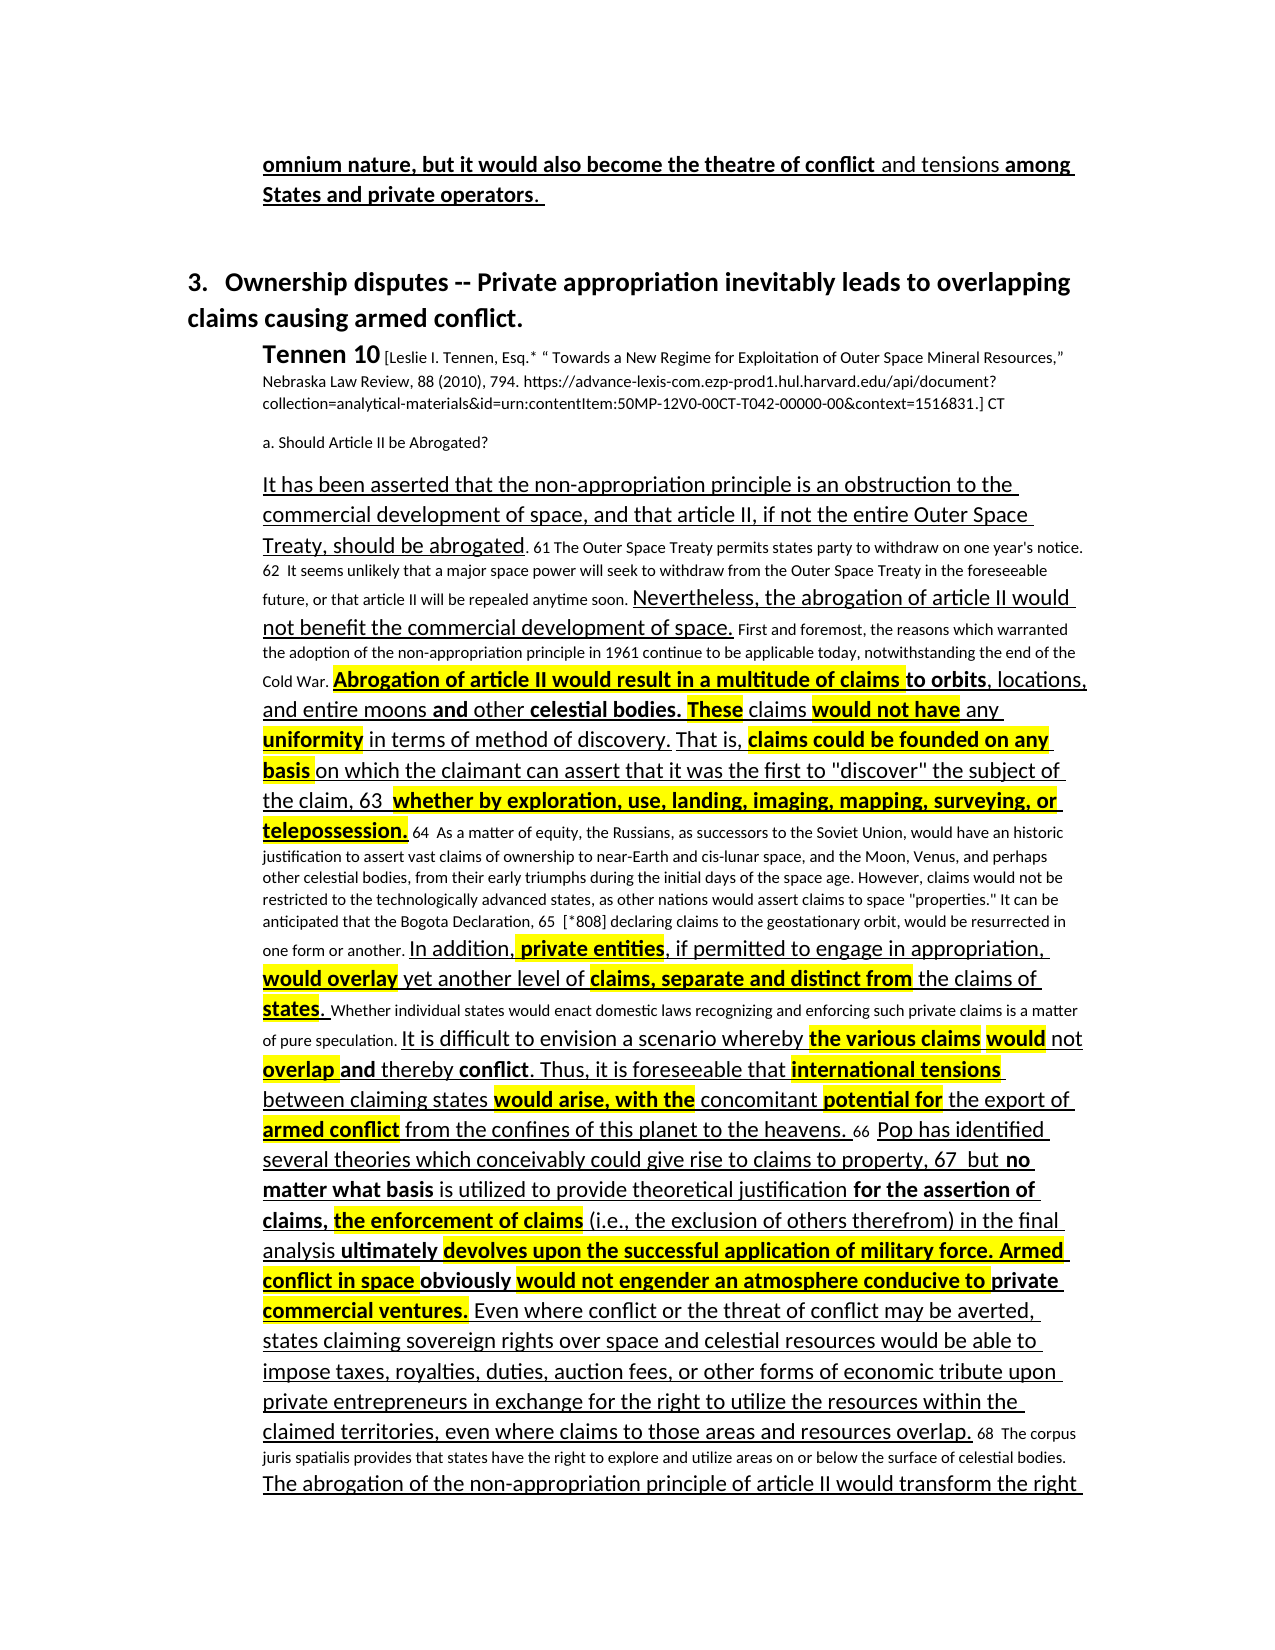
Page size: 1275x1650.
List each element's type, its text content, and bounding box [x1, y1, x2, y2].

text Tennen 10 [Leslie I. Tennen, Esq.* “ Towards a New Regime for Exploitation of Outer Space Mineral Resources,” Nebraska Law Review, 88 (2010), 794. https://advance-lexis-com.ezp-prod1.hul.harvard.edu/api/document?collection=analytical-materials&id=urn:contentItem:50MP-12V0-00CT-T042-00000-00&context=1516831.] CT [262, 337, 1087, 414]
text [262, 470, 1087, 1497]
text a. Should Article II be Abrogated? [262, 432, 1087, 452]
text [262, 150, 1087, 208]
subtitle Ownership disputes -- Private appropriation inevitably leads to overlapping claims causing armed conflict. [187, 266, 1087, 334]
